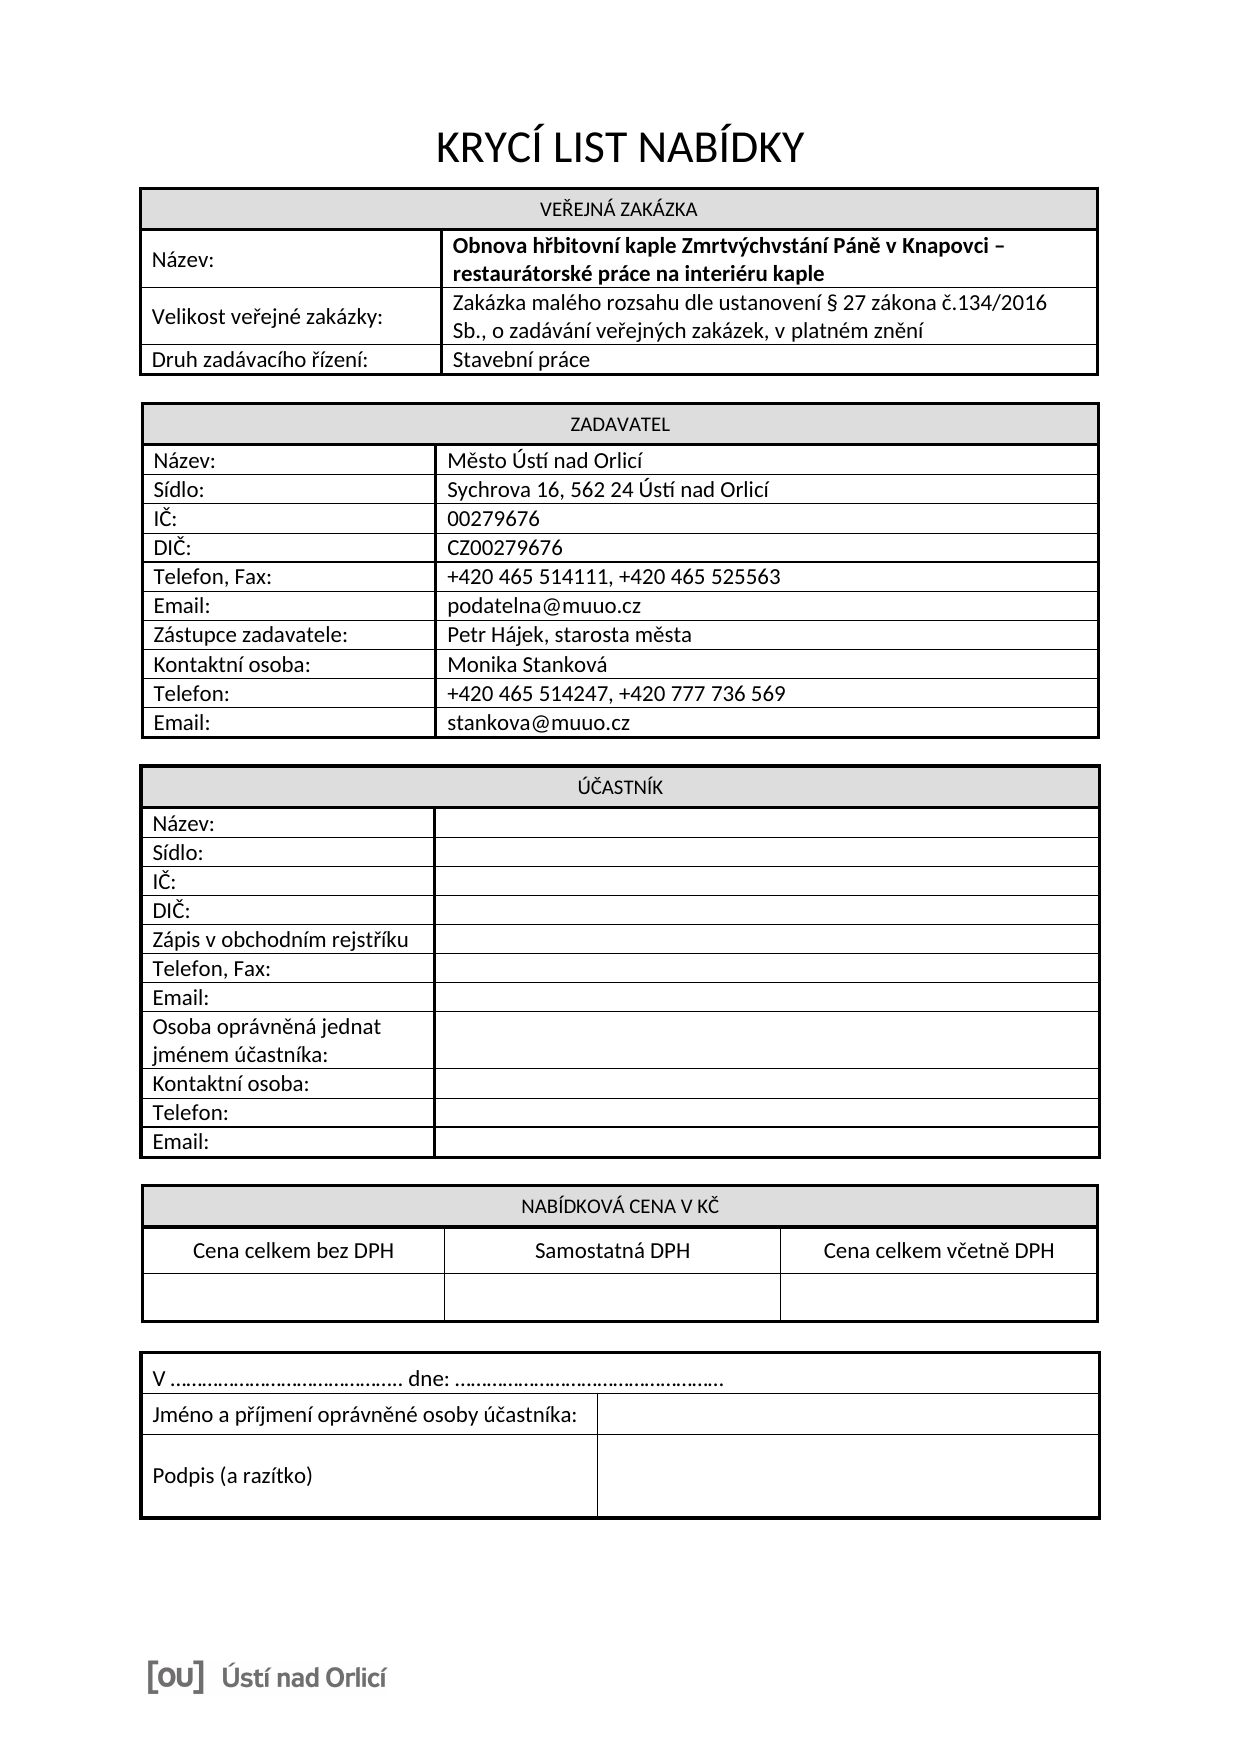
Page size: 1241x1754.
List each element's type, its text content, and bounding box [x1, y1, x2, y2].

text KRYCÍ LIST NABÍDKY [148, 118, 1092, 174]
table_cell +420 465 514111, +420 465 525563 [437, 563, 1097, 591]
table_cell [598, 1435, 1098, 1516]
table_cell Telefon: [144, 679, 434, 707]
table_cell [436, 809, 1098, 837]
table_cell Telefon: [143, 1099, 433, 1126]
table_cell Sídlo: [144, 475, 434, 503]
table_cell Zakázka malého rozsahu dle ustanovení § 27 zákona č.134/2016 Sb., o zadávání veřejných zakázek, v platném znění [443, 288, 1096, 344]
table_cell Zástupce zadavatele: [144, 621, 434, 649]
table_header Účastník [143, 768, 1098, 806]
table_cell Kontaktní osoba: [143, 1069, 433, 1097]
table_cell [436, 838, 1098, 866]
table_cell CZ00279676 [437, 534, 1097, 561]
table_cell Město Ústí nad Orlicí [437, 446, 1097, 474]
table_cell +420 465 514247, +420 777 736 569 [437, 679, 1097, 707]
table_cell Cena celkem včetně DPH [781, 1229, 1096, 1273]
table_cell [436, 1128, 1098, 1156]
table_cell Telefon, Fax: [144, 563, 434, 591]
table_cell [436, 1069, 1098, 1097]
table_header Veřejná zakázka [142, 190, 1096, 228]
table_cell [436, 1099, 1098, 1126]
table_cell [436, 954, 1098, 982]
table_cell Název: [142, 231, 440, 287]
table_cell Název: [144, 446, 434, 474]
table_cell Samostatná DPH [445, 1229, 780, 1273]
table_cell Sídlo: [143, 838, 433, 866]
table_cell Zápis v obchodním rejstříku [143, 925, 433, 953]
table_cell Monika Stanková [437, 650, 1097, 678]
table_cell [436, 983, 1098, 1011]
table_cell [436, 896, 1098, 924]
table_cell Obnova hřbitovní kaple Zmrtvýchvstání Páně v Knapovci – restaurátorské práce na interiéru kaple [443, 231, 1096, 287]
table_cell Cena celkem bez DPH [144, 1229, 444, 1273]
table_cell 00279676 [437, 504, 1097, 532]
table_header Zadavatel [144, 405, 1097, 443]
table_cell [436, 867, 1098, 895]
table_cell IČ: [144, 504, 434, 532]
table_cell Email: [144, 592, 434, 619]
table_cell [781, 1274, 1096, 1320]
table_cell Email: [143, 983, 433, 1011]
table_cell DIČ: [144, 534, 434, 561]
table_cell Podpis (a razítko) [143, 1435, 597, 1516]
table_cell [436, 925, 1098, 953]
table_cell DIČ: [143, 896, 433, 924]
table_cell IČ: [143, 867, 433, 895]
table_cell Telefon, Fax: [143, 954, 433, 982]
table_header Nabídková cena v Kč [144, 1187, 1096, 1225]
table_cell Email: [144, 708, 434, 736]
table_cell Velikost veřejné zakázky: [142, 288, 440, 344]
table_cell Stavební práce [443, 345, 1096, 373]
table_cell [436, 1012, 1098, 1068]
table_cell [598, 1394, 1098, 1434]
picture [147, 1659, 388, 1695]
table_cell podatelna@muuo.cz [437, 592, 1097, 619]
table_cell Druh zadávacího řízení: [142, 345, 440, 373]
table_cell [445, 1274, 780, 1320]
table_cell Jméno a příjmení oprávněné osoby účastníka: [143, 1394, 597, 1434]
table_cell Sychrova 16, 562 24 Ústí nad Orlicí [437, 475, 1097, 503]
table_header V …………………………………….. dne: …………………………………………… [143, 1354, 1098, 1392]
table_cell stankova@muuo.cz [437, 708, 1097, 736]
table_cell Kontaktní osoba: [144, 650, 434, 678]
table_cell Petr Hájek, starosta města [437, 621, 1097, 649]
table_cell Osoba oprávněná jednat jménem účastníka: [143, 1012, 433, 1068]
table_cell [144, 1274, 444, 1320]
table_cell Email: [143, 1128, 433, 1156]
table_cell Název: [143, 809, 433, 837]
